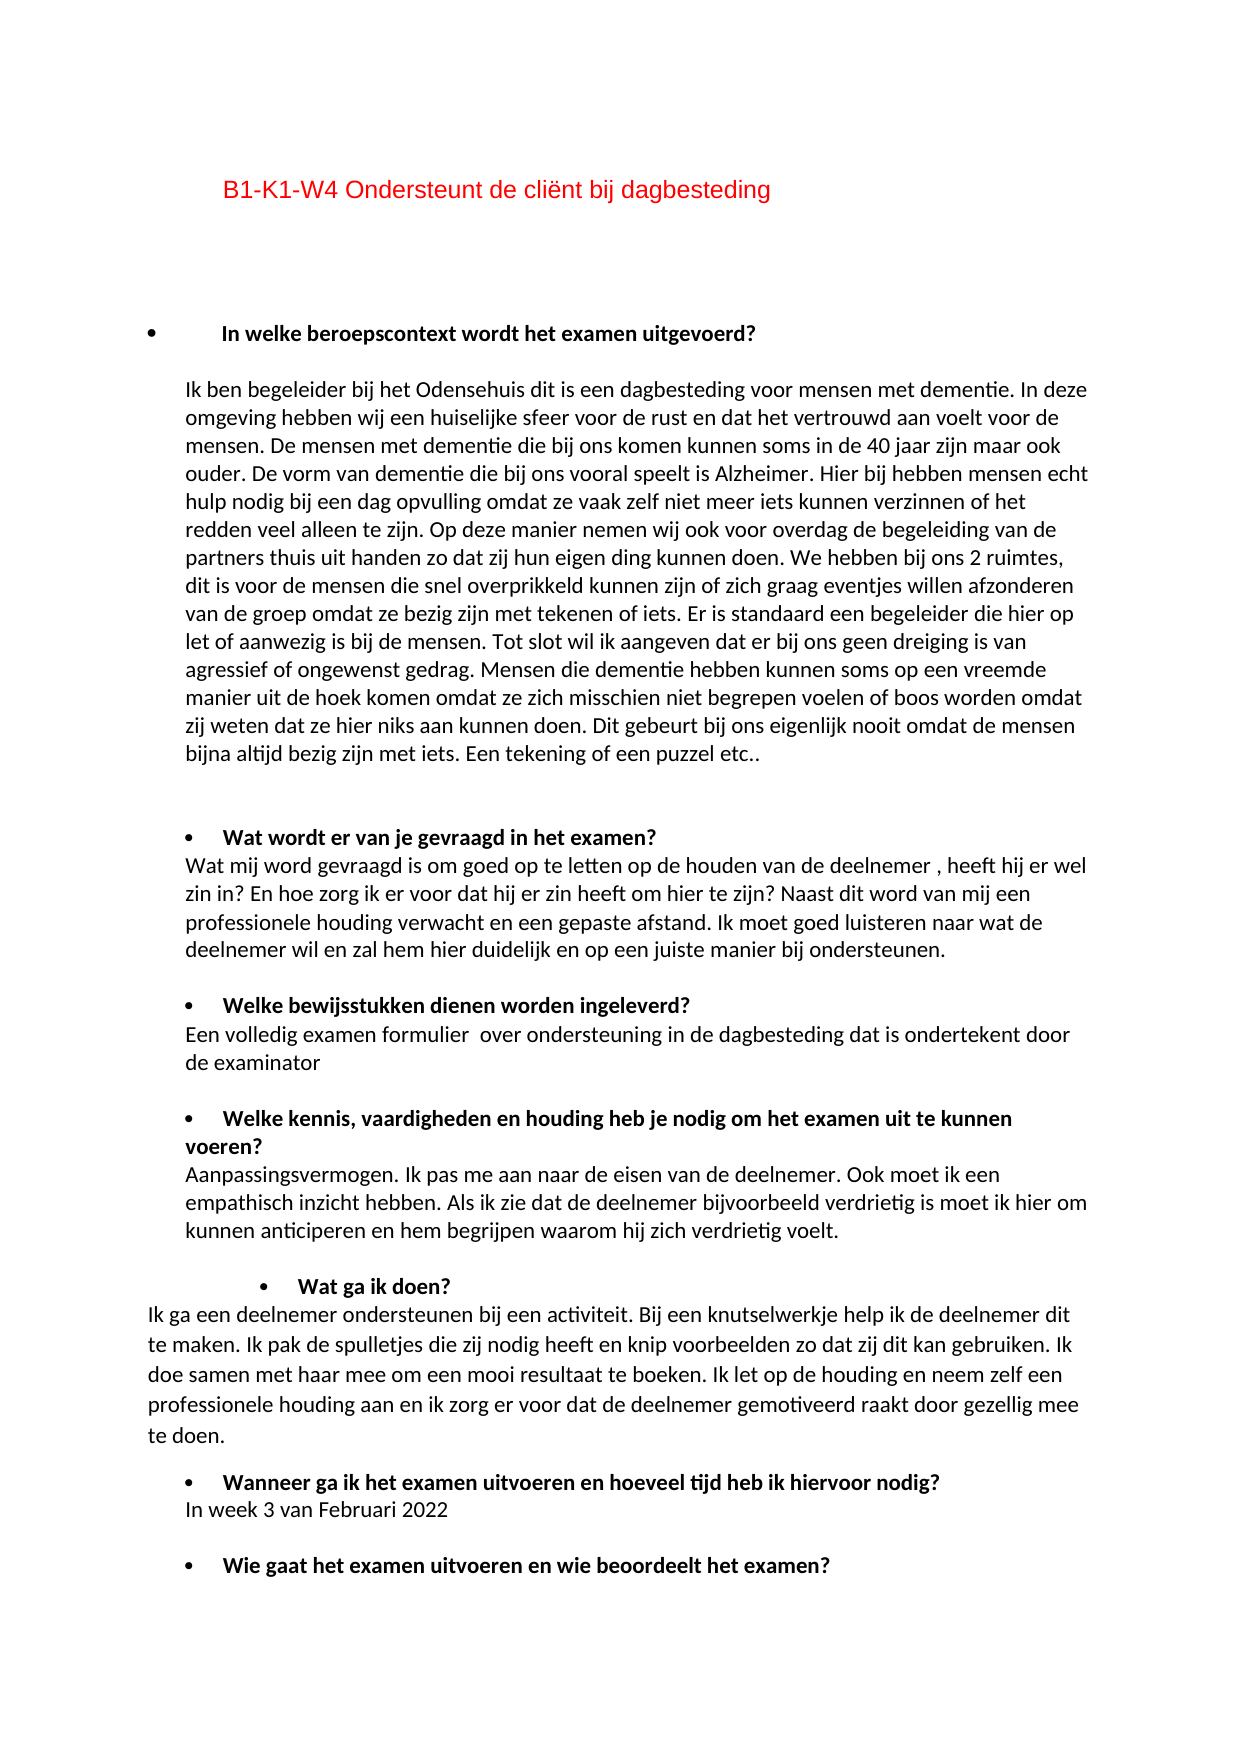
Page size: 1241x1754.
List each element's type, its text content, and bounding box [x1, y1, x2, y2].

text In week 3 van Februari 2022 [185, 1496, 1093, 1524]
list Welke bewijsstukken dienen worden ingeleverd? [185, 992, 1093, 1020]
text Wat mij word gevraagd is om goed op te letten op de houden van de deelnemer , heeft hij er wel zin in? En hoe zorg ik er voor dat hij er zin heeft om hier te zijn? Naast dit word van mij een professionele houding verwacht en een gepaste afstand. Ik moet goed luisteren naar wat de deelnemer wil en zal hem hier duidelijk en op een juiste manier bij ondersteunen. [185, 852, 1093, 964]
text Een volledig examen formulier over ondersteuning in de dagbesteding dat is ondertekent door de examinator [185, 1020, 1093, 1076]
list B1-K1-W4 Ondersteunt de cliënt bij dagbesteding [223, 148, 1093, 204]
list Wat wordt er van je gevraagd in het examen? [185, 823, 1093, 852]
text Ik ga een deelnemer ondersteunen bij een activiteit. Bij een knutselwerkje help ik de deelnemer dit te maken. Ik pak de spulletjes die zij nodig heeft en knip voorbeelden zo dat zij dit kan gebruiken. Ik doe samen met haar mee om een mooi resultaat te boeken. Ik let op de houding en neem zelf een professionele houding aan en ik zorg er voor dat de deelnemer gemotiveerd raakt door gezellig mee te doen. [148, 1300, 1093, 1449]
list Wanneer ga ik het examen uitvoeren en hoeveel tijd heb ik hiervoor nodig? [185, 1468, 1093, 1496]
list Wat ga ik doen? [260, 1272, 1093, 1300]
list In welke beroepscontext wordt het examen uitgevoerd? [148, 319, 1093, 347]
text Ik ben begeleider bij het Odensehuis dit is een dagbesteding voor mensen met dementie. In deze omgeving hebben wij een huiselijke sfeer voor de rust en dat het vertrouwd aan voelt voor de mensen. De mensen met dementie die bij ons komen kunnen soms in de 40 jaar zijn maar ook ouder. De vorm van dementie die bij ons vooral speelt is Alzheimer. Hier bij hebben mensen echt hulp nodig bij een dag opvulling omdat ze vaak zelf niet meer iets kunnen verzinnen of het redden veel alleen te zijn. Op deze manier nemen wij ook voor overdag de begeleiding van de partners thuis uit handen zo dat zij hun eigen ding kunnen doen. We hebben bij ons 2 ruimtes, dit is voor de mensen die snel overprikkeld kunnen zijn of zich graag eventjes willen afzonderen van de groep omdat ze bezig zijn met tekenen of iets. Er is standaard een begeleider die hier op let of aanwezig is bij de mensen. Tot slot wil ik aangeven dat er bij ons geen dreiging is van agressief of ongewenst gedrag. Mensen die dementie hebben kunnen soms op een vreemde manier uit de hoek komen omdat ze zich misschien niet begrepen voelen of boos worden omdat zij weten dat ze hier niks aan kunnen doen. Dit gebeurt bij ons eigenlijk nooit omdat de mensen bijna altijd bezig zijn met iets. Een tekening of een puzzel etc.. [185, 375, 1093, 767]
list Wie gaat het examen uitvoeren en wie beoordeelt het examen? [185, 1552, 1093, 1580]
text Aanpassingsvermogen. Ik pas me aan naar de eisen van de deelnemer. Ook moet ik een empathisch inzicht hebben. Als ik zie dat de deelnemer bijvoorbeeld verdrietig is moet ik hier om kunnen anticiperen en hem begrijpen waarom hij zich verdrietig voelt. [185, 1160, 1093, 1244]
list Welke kennis, vaardigheden en houding heb je nodig om het examen uit te kunnen voeren? [185, 1104, 1093, 1160]
